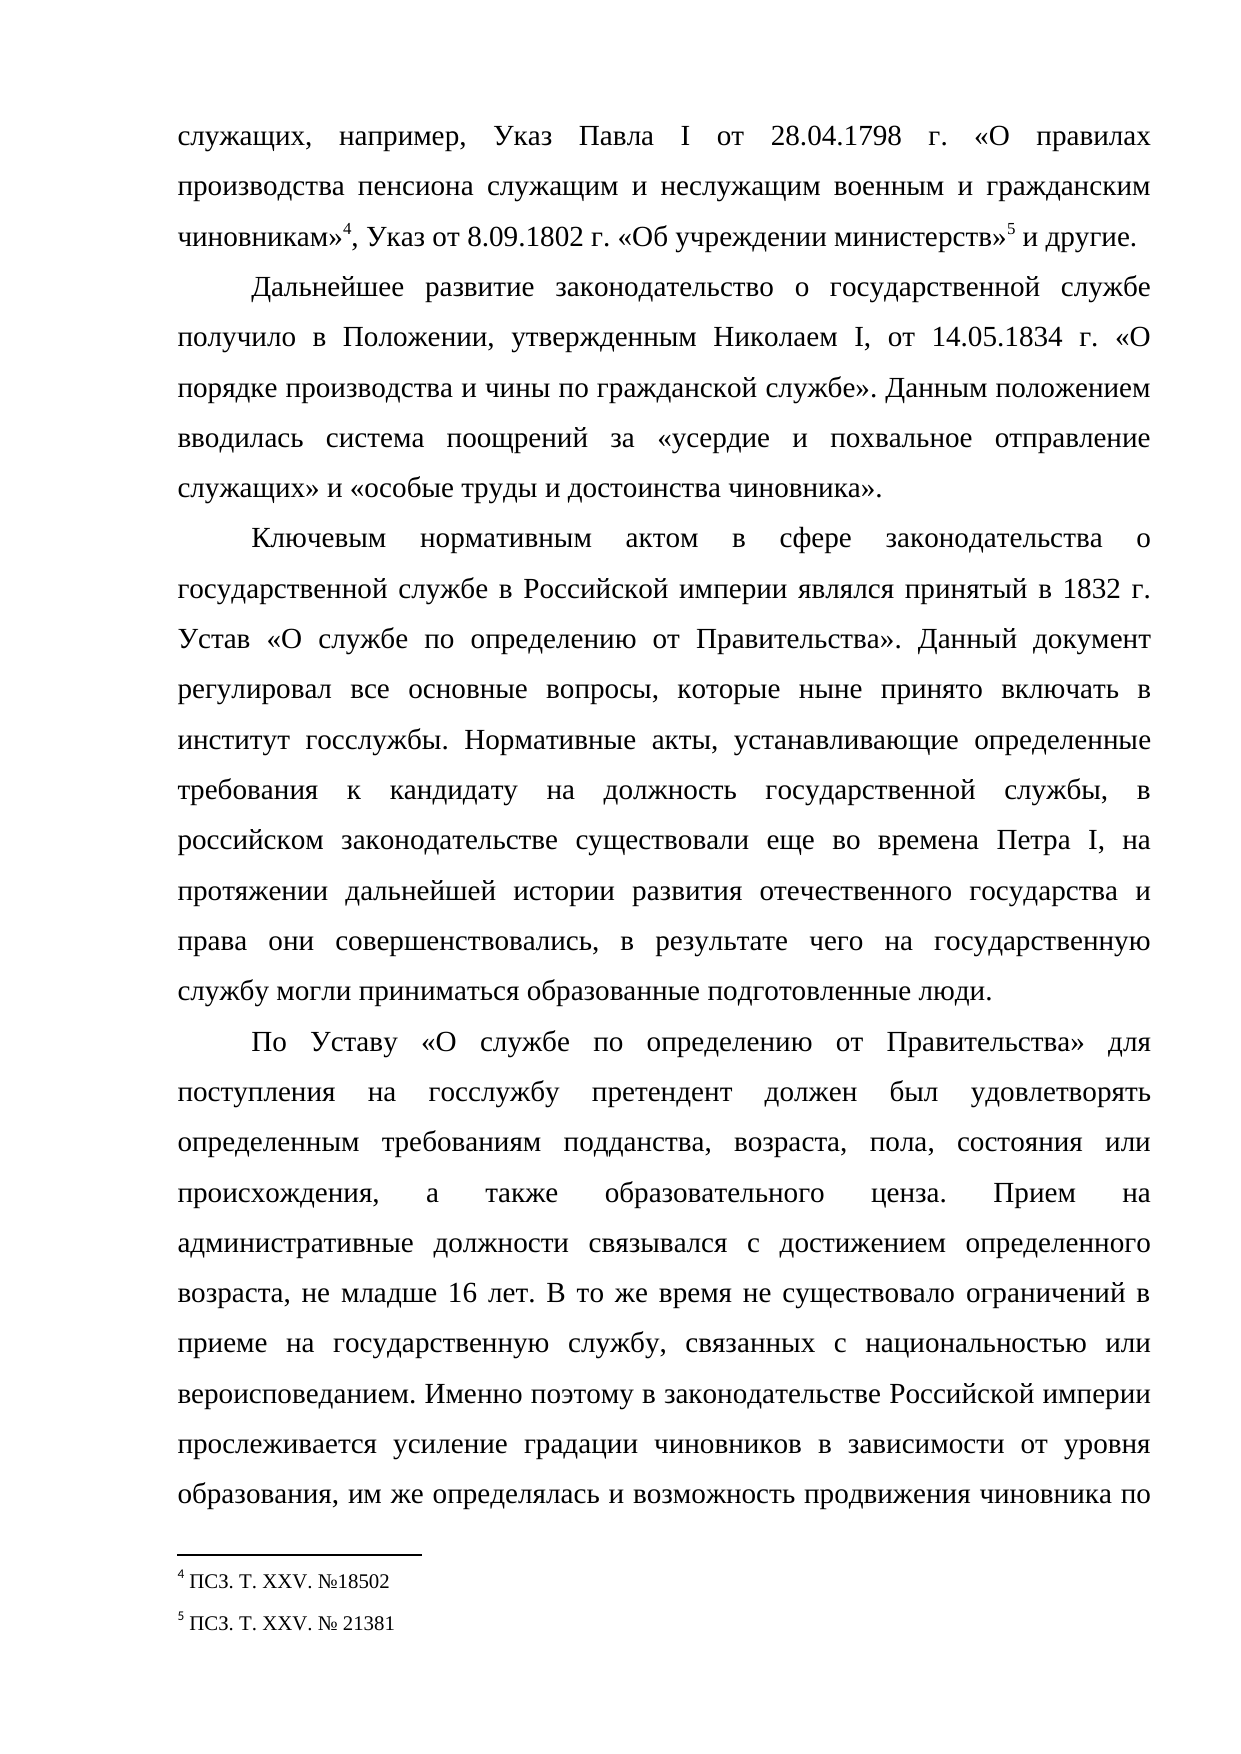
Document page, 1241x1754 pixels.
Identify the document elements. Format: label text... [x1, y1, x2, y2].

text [177, 1024, 1152, 1510]
text Ключевым нормативным актом в сфере законодательства о государственной службе в Российской империи являлся принятый в 1832 г. Устав «О службе по определению от Правительства». Данный документ регулировал все основные вопросы, которые ныне принято включать в институт госслужбы. Нормативные акты, устанавливающие определенные требования к кандидату на должность государственной службы, в российском законодательстве существовали еще во времена Петра I, на протяжении дальнейшей истории развития отечественного государства и права они совершенствовались, в результате чего на государственную службу могли приниматься образованные подготовленные люди. [177, 521, 1152, 1007]
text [177, 118, 1152, 252]
text Дальнейшее развитие законодательство о государственной службе получило в Положении, утвержденным Николаем I, от 14.05.1834 г. «О порядке производства и чины по гражданской службе». Данным положением вводилась система поощрений за «усердие и похвальное отправление служащих» и «особые труды и достоинства чиновника». [177, 269, 1152, 504]
